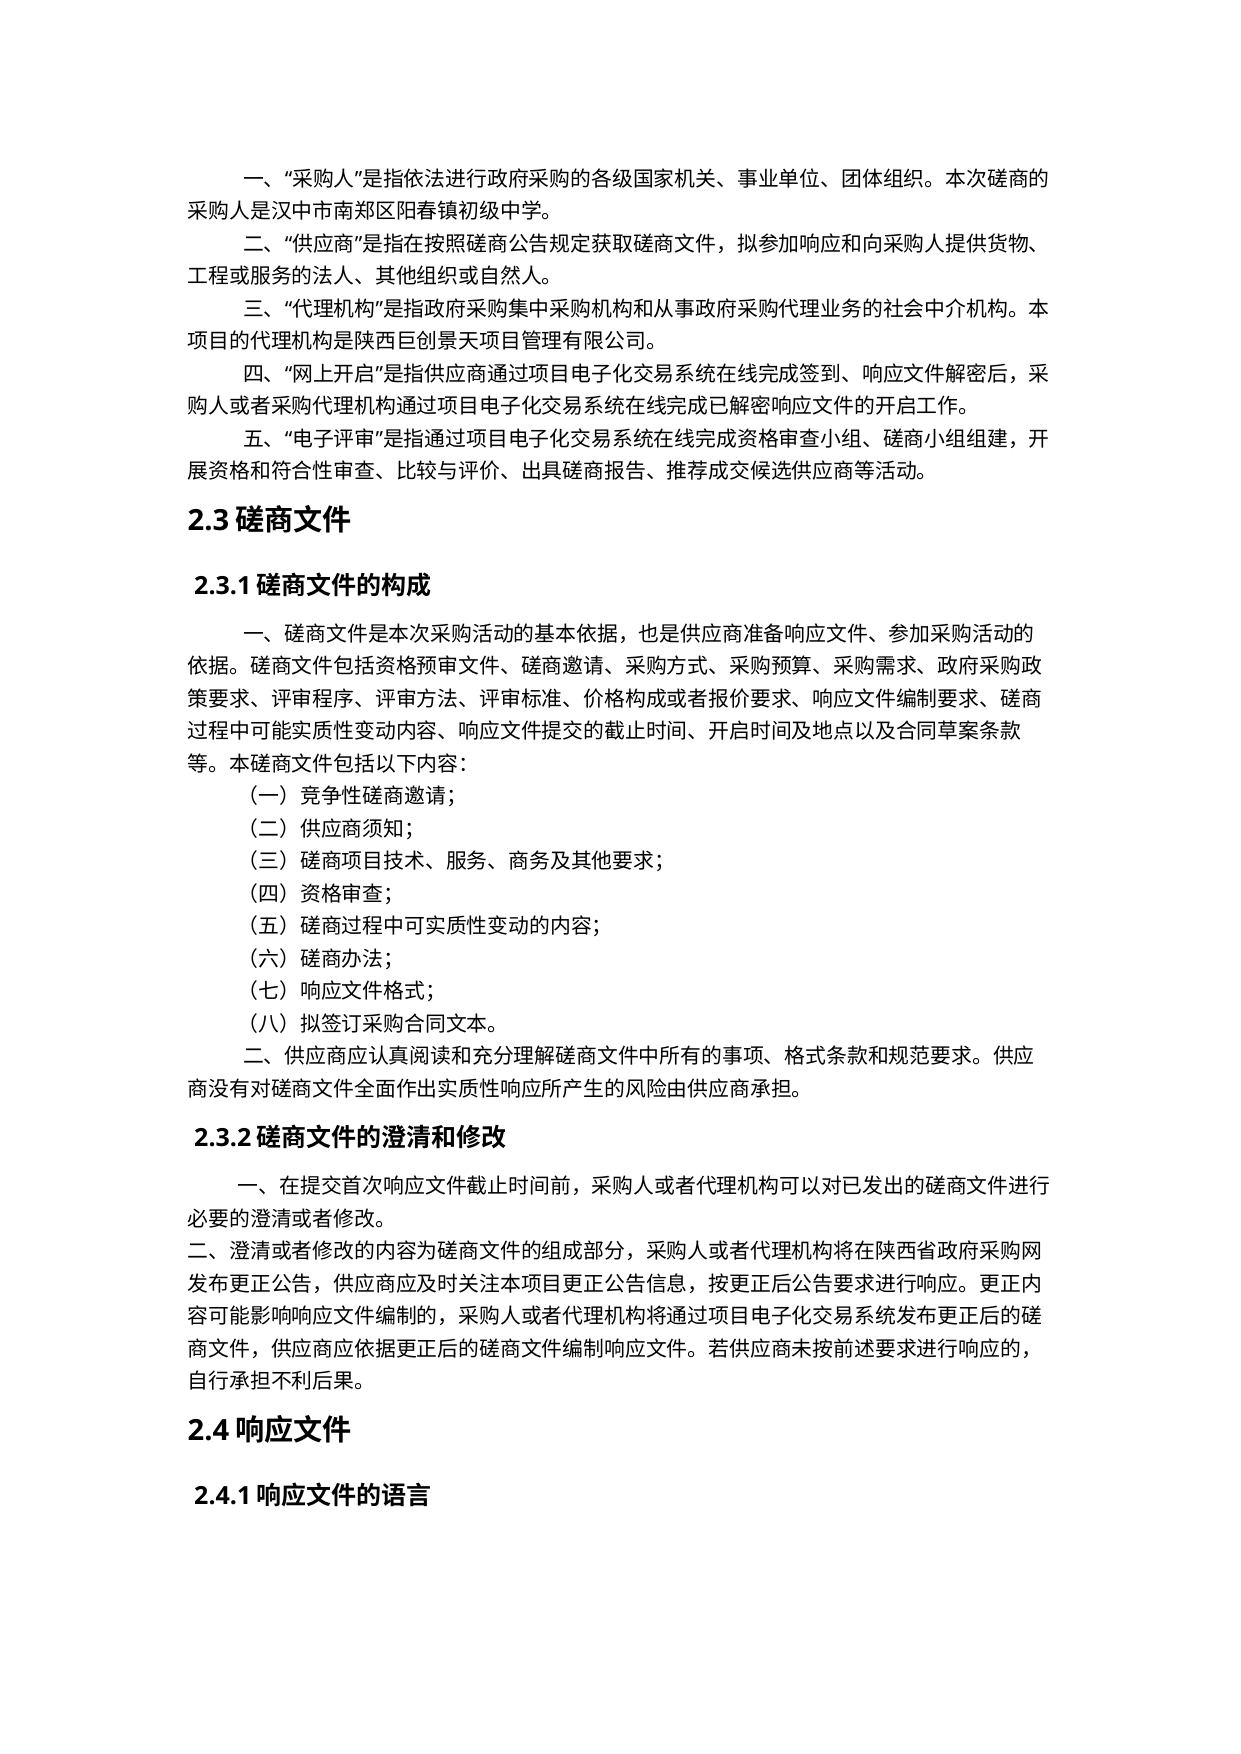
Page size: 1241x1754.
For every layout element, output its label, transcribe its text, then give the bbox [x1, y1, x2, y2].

text （三）磋商项目技术、服务、商务及其他要求； [187, 844, 1053, 877]
text 2.4响应文件 [187, 1397, 1053, 1462]
text 二、澄清或者修改的内容为磋商文件的组成部分，采购人或者代理机构将在陕西省政府采购网发布更正公告，供应商应及时关注本项目更正公告信息，按更正后公告要求进行响应。更正内容可能影响响应文件编制的，采购人或者代理机构将通过项目电子化交易系统发布更正后的磋商文件，供应商应依据更正后的磋商文件编制响应文件。若供应商未按前述要求进行响应的，自行承担不利后果。 [187, 1234, 1053, 1397]
text 2.3.2磋商文件的澄清和修改 [187, 1104, 1053, 1169]
text 一、在提交首次响应文件截止时间前，采购人或者代理机构可以对已发出的磋商文件进行必要的澄清或者修改。 [187, 1169, 1053, 1234]
text 2.3.1磋商文件的构成 [187, 552, 1053, 617]
text （六）磋商办法； [187, 942, 1053, 974]
text （八）拟签订采购合同文本。 [187, 1007, 1053, 1039]
text 三、“代理机构”是指政府采购集中采购机构和从事政府采购代理业务的社会中介机构。本项目的代理机构是陕西巨创景天项目管理有限公司。 [187, 292, 1053, 357]
text （二）供应商须知； [187, 812, 1053, 844]
text 四、“网上开启”是指供应商通过项目电子化交易系统在线完成签到、响应文件解密后，采购人或者采购代理机构通过项目电子化交易系统在线完成已解密响应文件的开启工作。 [187, 357, 1053, 422]
text 二、供应商应认真阅读和充分理解磋商文件中所有的事项、格式条款和规范要求。供应商没有对磋商文件全面作出实质性响应所产生的风险由供应商承担。 [187, 1039, 1053, 1104]
text （四）资格审查； [187, 877, 1053, 909]
text （七）响应文件格式； [187, 974, 1053, 1007]
text 2.3磋商文件 [187, 487, 1053, 552]
text 一、“采购人”是指依法进行政府采购的各级国家机关、事业单位、团体组织。本次磋商的采购人是汉中市南郑区阳春镇初级中学。 [187, 162, 1053, 227]
text （五）磋商过程中可实质性变动的内容； [187, 909, 1053, 942]
text 2.4.1响应文件的语言 [187, 1462, 1053, 1527]
text （一）竞争性磋商邀请； [187, 779, 1053, 812]
text 二、“供应商”是指在按照磋商公告规定获取磋商文件，拟参加响应和向采购人提供货物、工程或服务的法人、其他组织或自然人。 [187, 227, 1053, 292]
text 一、磋商文件是本次采购活动的基本依据，也是供应商准备响应文件、参加采购活动的依据。磋商文件包括资格预审文件、磋商邀请、采购方式、采购预算、采购需求、政府采购政策要求、评审程序、评审方法、评审标准、价格构成或者报价要求、响应文件编制要求、磋商过程中可能实质性变动内容、响应文件提交的截止时间、开启时间及地点以及合同草案条款等。本磋商文件包括以下内容： [187, 617, 1053, 779]
text 五、“电子评审”是指通过项目电子化交易系统在线完成资格审查小组、磋商小组组建，开展资格和符合性审查、比较与评价、出具磋商报告、推荐成交候选供应商等活动。 [187, 422, 1053, 487]
